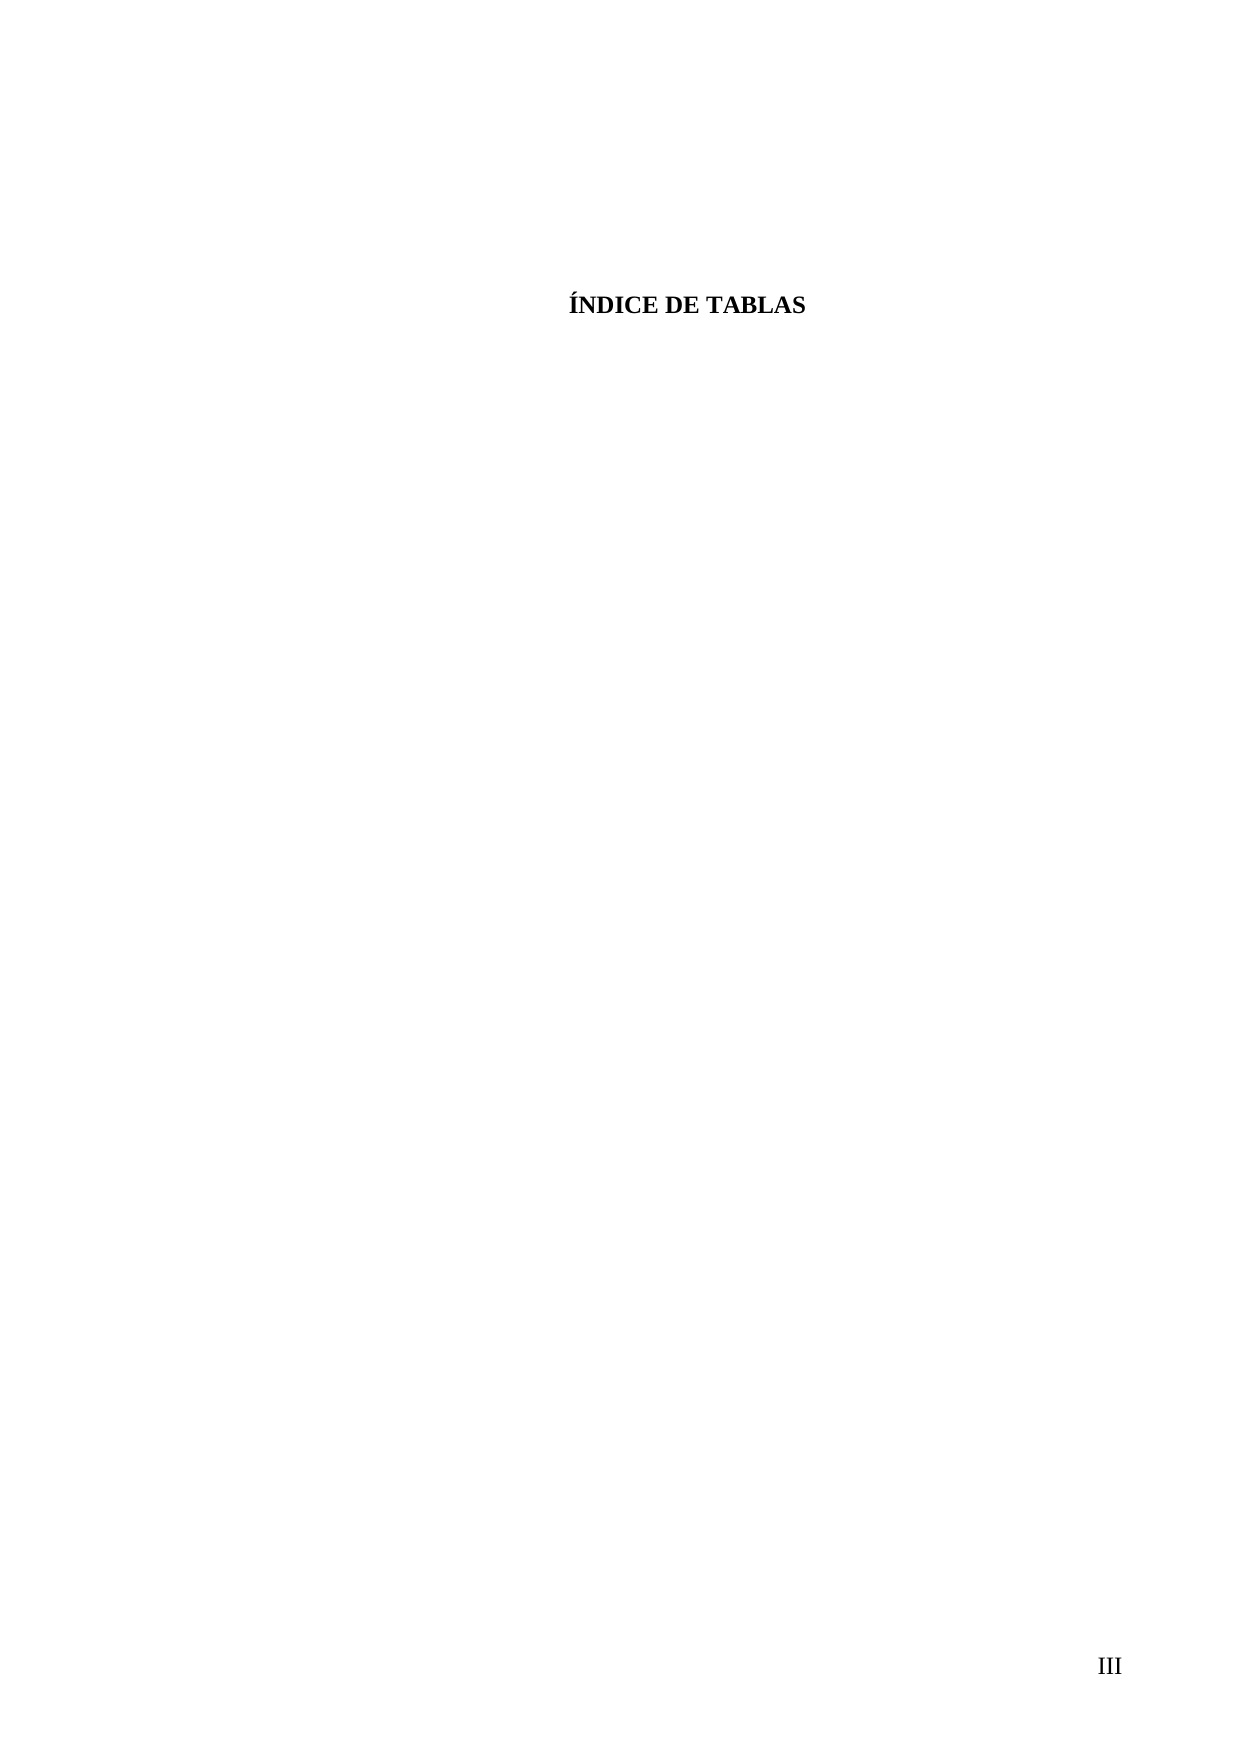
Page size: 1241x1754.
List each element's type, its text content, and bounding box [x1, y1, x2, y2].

list ÍNDICE DE TABLAS [252, 291, 1122, 319]
